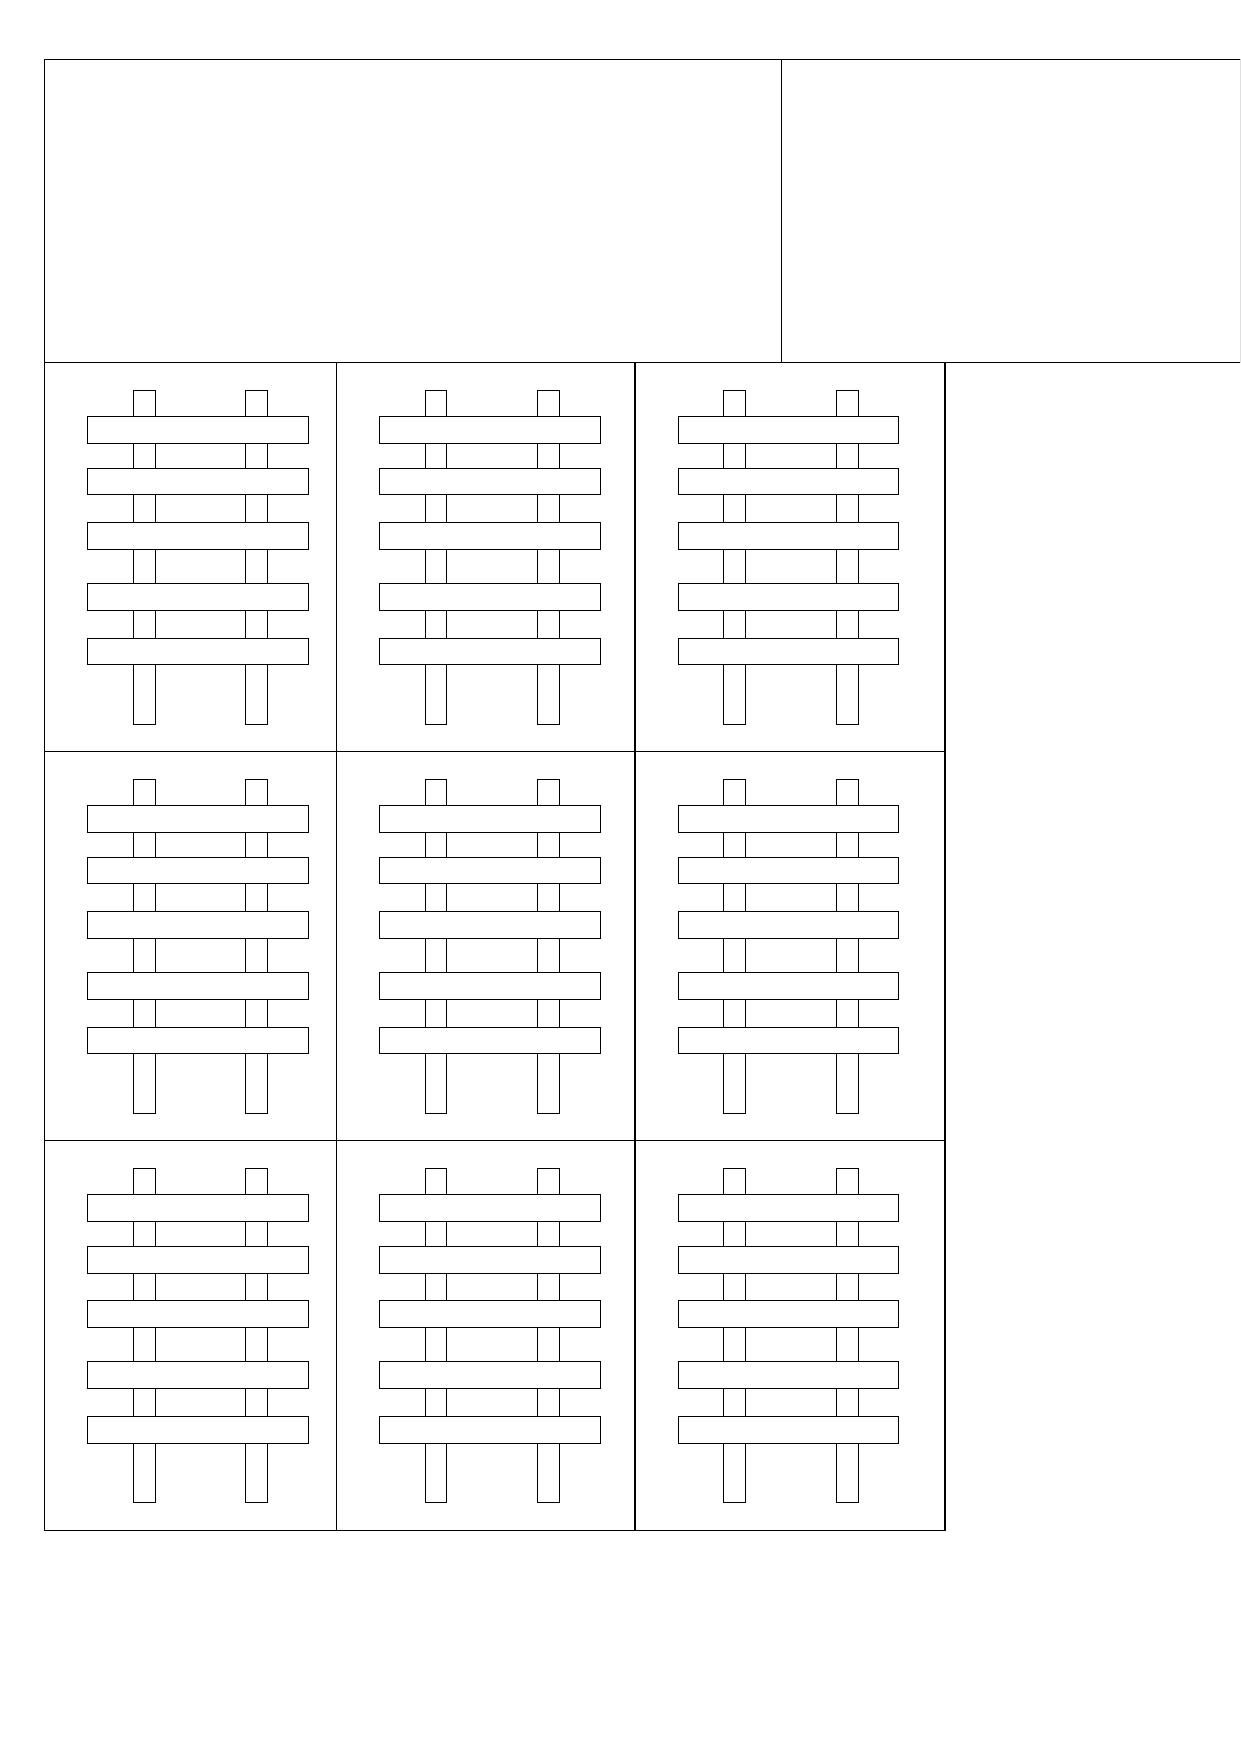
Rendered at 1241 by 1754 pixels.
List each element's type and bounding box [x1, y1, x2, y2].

table_cell [45, 752, 336, 1140]
table_cell [337, 752, 634, 1140]
table_cell [636, 363, 944, 751]
table_cell [45, 60, 781, 362]
table_cell [636, 1141, 944, 1529]
table_cell [45, 363, 336, 751]
table_cell [45, 1141, 336, 1529]
table_cell [337, 363, 634, 751]
table_cell [337, 1141, 634, 1529]
table_cell [636, 752, 944, 1140]
table_cell [782, 60, 1240, 362]
